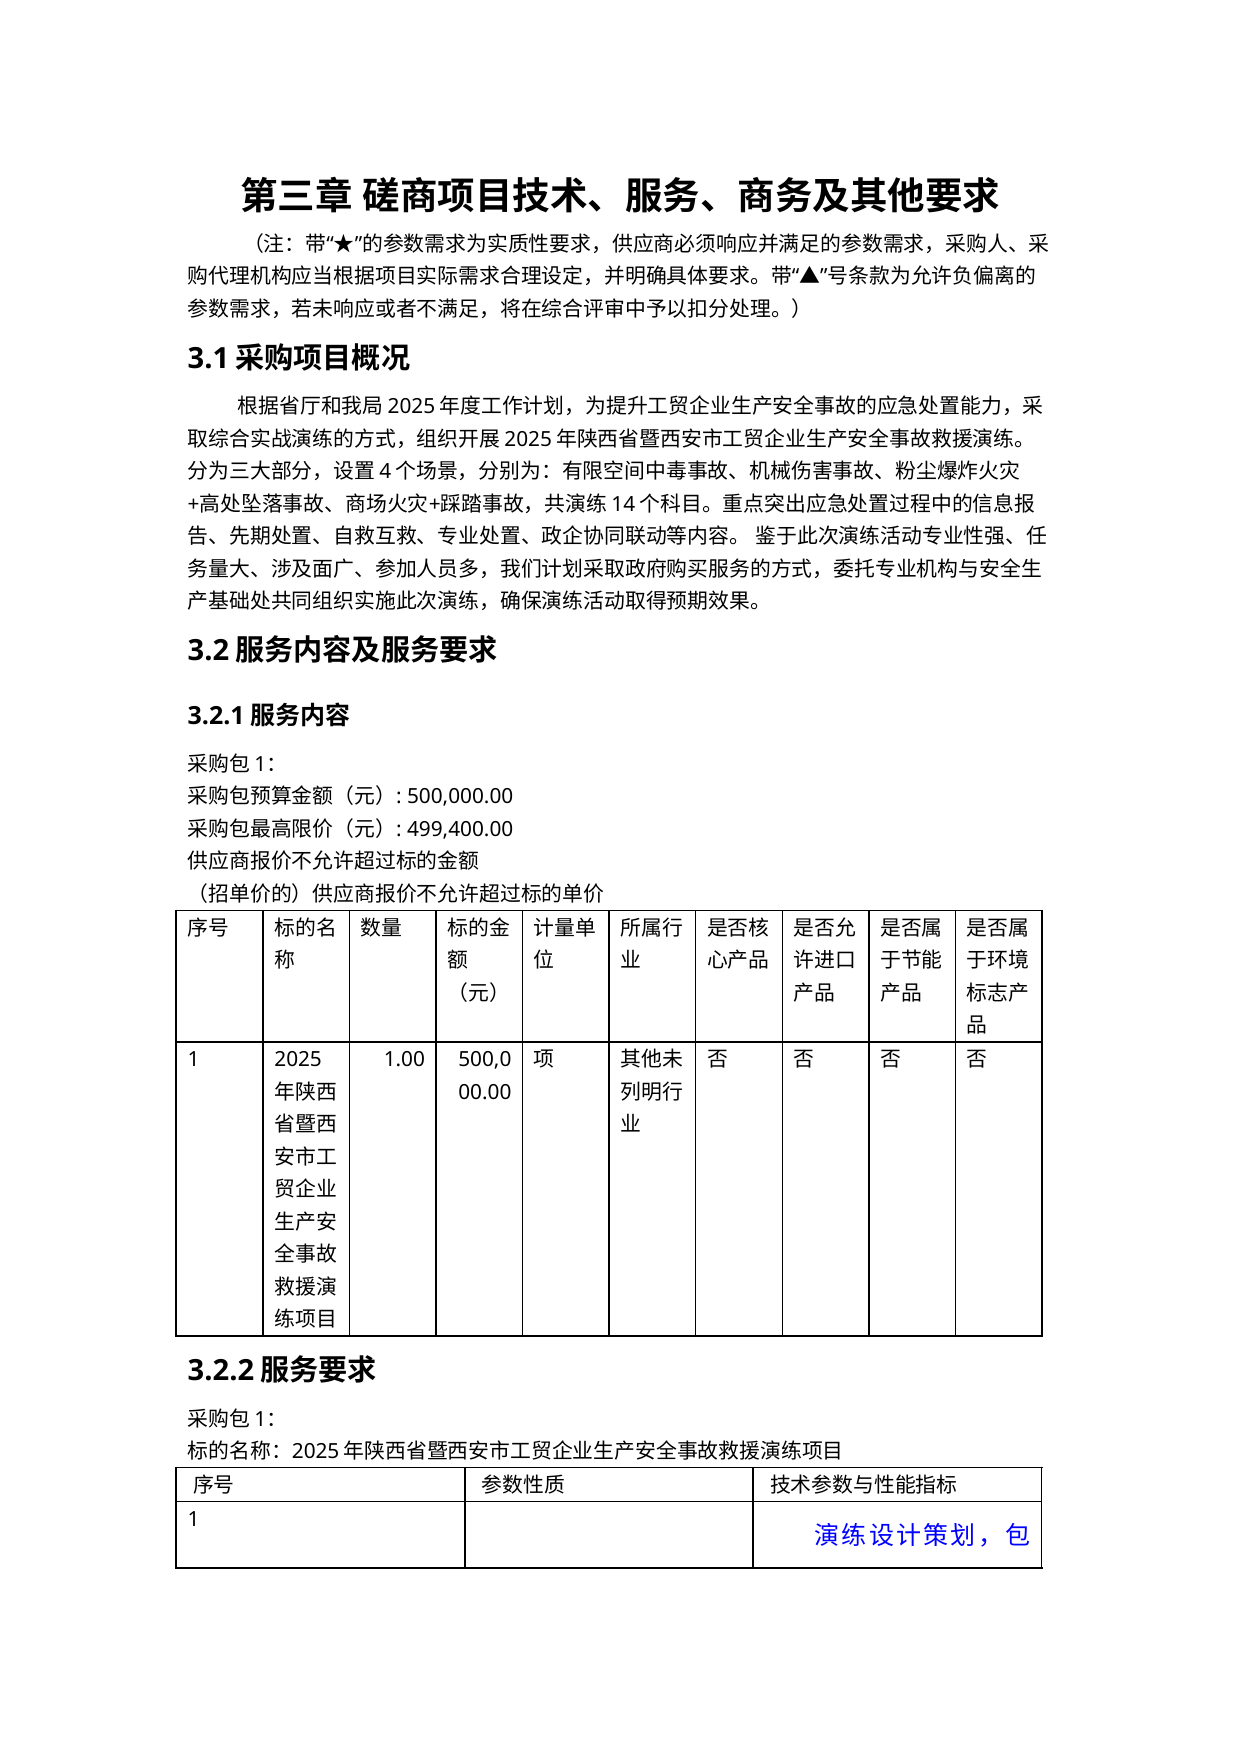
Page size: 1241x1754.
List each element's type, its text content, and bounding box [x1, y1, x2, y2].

table_header 数量 [350, 911, 435, 1041]
table_header 标的名称 [264, 911, 349, 1041]
table_cell 否 [696, 1043, 782, 1335]
table_cell 1 [177, 1043, 262, 1335]
text 第三章 磋商项目技术、服务、商务及其他要求 [187, 162, 1053, 227]
table_cell 1.00 [350, 1043, 435, 1335]
text 3.2服务内容及服务要求 [187, 617, 1053, 682]
table_cell 2025年陕西省暨西安市工贸企业生产安全事故救援演练项目 [264, 1043, 349, 1335]
table_cell 项 [523, 1043, 608, 1335]
table_header 序号 [177, 911, 262, 1041]
table_cell 否 [956, 1043, 1041, 1335]
table_header 是否核心产品 [696, 911, 782, 1041]
table_header 是否允许进口产品 [783, 911, 868, 1041]
table_cell 其他未列明行业 [610, 1043, 695, 1335]
table_cell 否 [870, 1043, 955, 1335]
text 3.2.2服务要求 [187, 1337, 1053, 1402]
text （注：带“★”的参数需求为实质性要求，供应商必须响应并满足的参数需求，采购人、采购代理机构应当根据项目实际需求合理设定，并明确具体要求。带“▲”号条款为允许负偏离的参数需求，若未响应或者不满足，将在综合评审中予以扣分处理。） [187, 227, 1053, 324]
table_header 标的金额 （元） [437, 911, 522, 1041]
text 供应商报价不允许超过标的金额 [187, 844, 1053, 877]
text 根据省厅和我局2025年度工作计划，为提升工贸企业生产安全事故的应急处置能力，采取综合实战演练的方式，组织开展2025年陕西省暨西安市工贸企业生产安全事故救援演练。分为三大部分，设置4个场景，分别为：有限空间中毒事故、机械伤害事故、粉尘爆炸火灾+高处坠落事故、商场火灾+踩踏事故，共演练14个科目。重点突出应急处置过程中的信息报告、先期处置、自救互救、专业处置、政企协同联动等内容。 鉴于此次演练活动专业性强、任务量大、涉及面广、参加人员多，我们计划采取政府购买服务的方式，委托专业机构与安全生产基础处共同组织实施此次演练，确保演练活动取得预期效果。 [187, 389, 1053, 617]
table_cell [754, 1502, 1041, 1567]
table_header 所属行业 [610, 911, 695, 1041]
text 3.2.1服务内容 [187, 682, 1053, 747]
text 采购包预算金额（元）: 500,000.00 [187, 779, 1053, 812]
text 3.1采购项目概况 [187, 324, 1053, 389]
table_cell 500,000.00 [437, 1043, 522, 1335]
table_header 技术参数与性能指标 [754, 1468, 1041, 1501]
text 标的名称：2025年陕西省暨西安市工贸企业生产安全事故救援演练项目 [187, 1434, 1053, 1467]
table_cell 否 [783, 1043, 868, 1335]
text （招单价的）供应商报价不允许超过标的单价 [187, 877, 1053, 909]
table_header 序号 [177, 1468, 464, 1501]
table_header 是否属于节能产品 [870, 911, 955, 1041]
text 采购包1： [187, 1402, 1053, 1434]
table_cell 1 [177, 1502, 464, 1567]
text 采购包最高限价（元）: 499,400.00 [187, 812, 1053, 844]
table_header 是否属于环境标志产品 [956, 911, 1041, 1041]
table_header 计量单位 [523, 911, 608, 1041]
text 采购包1： [187, 747, 1053, 779]
table_cell [466, 1502, 752, 1567]
table_header 参数性质 [466, 1468, 752, 1501]
